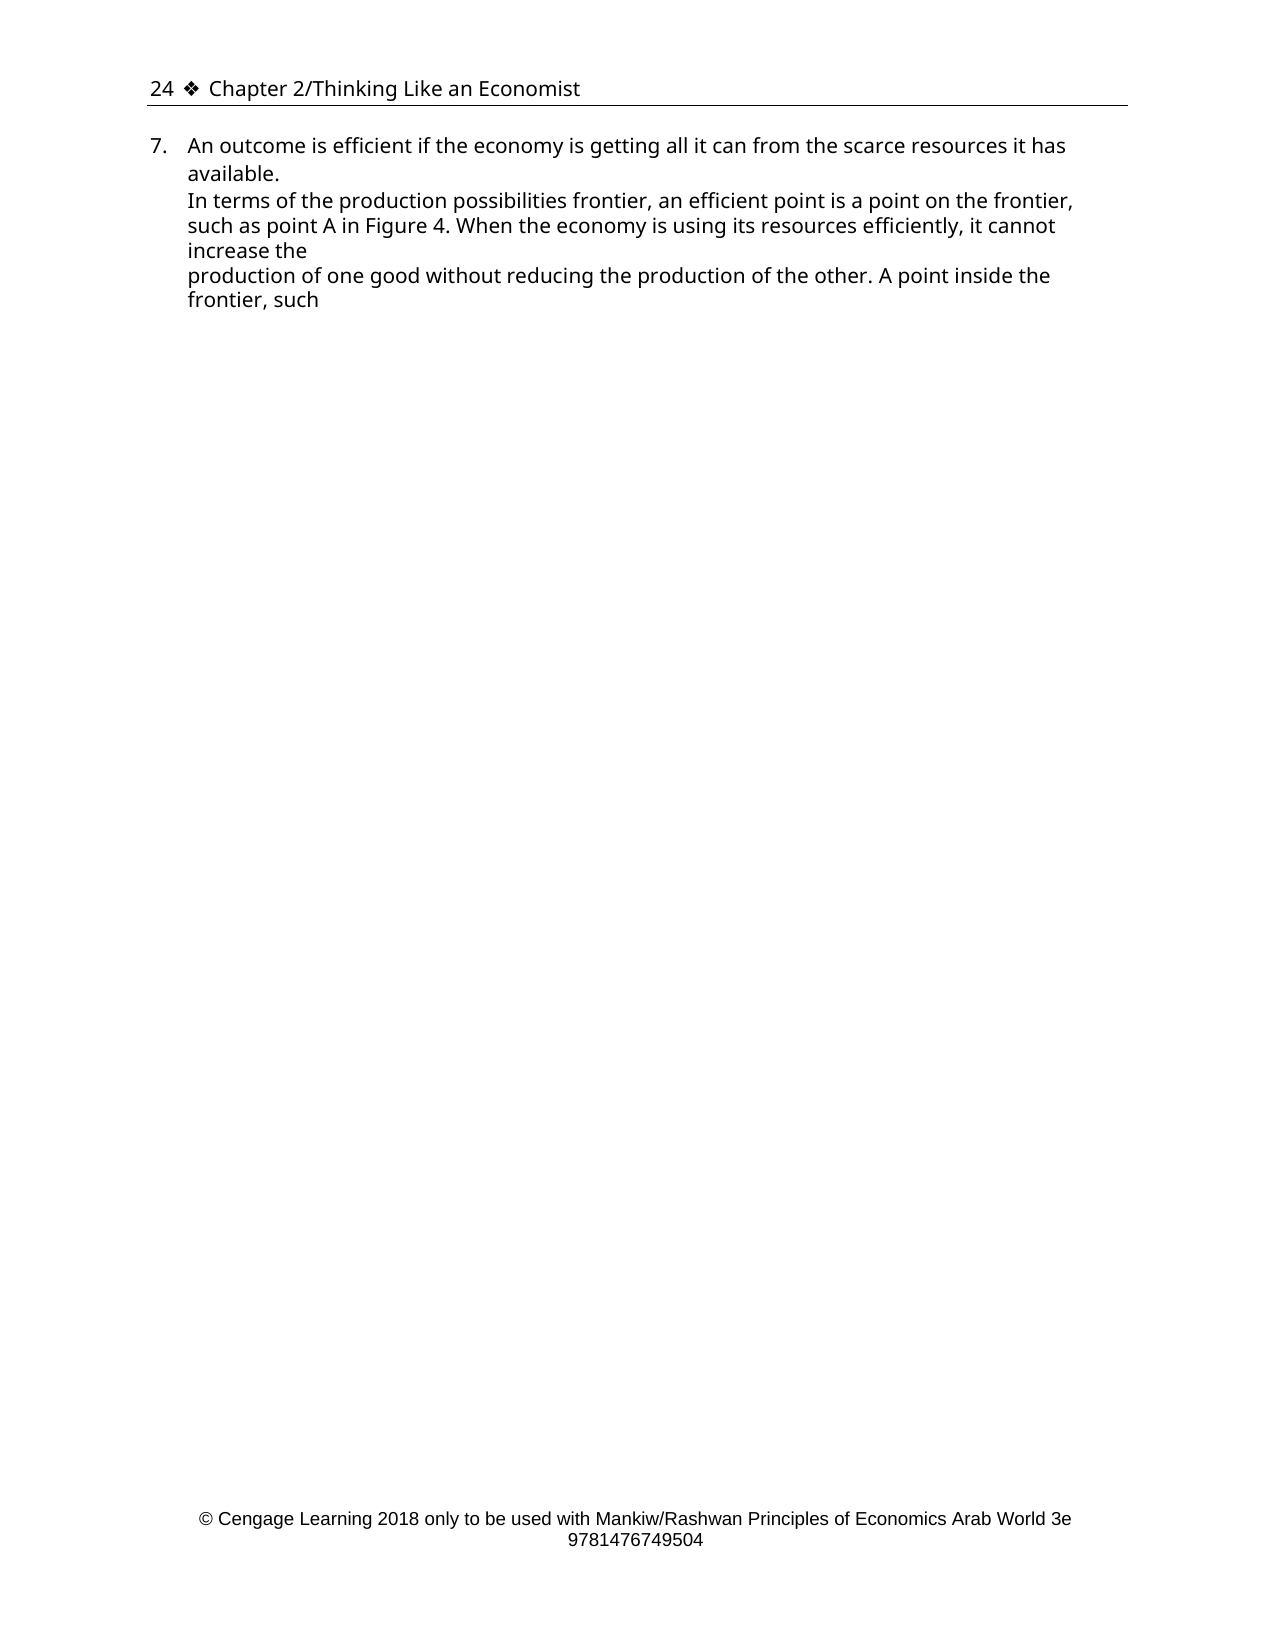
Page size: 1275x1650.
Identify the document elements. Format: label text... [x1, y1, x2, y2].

text In terms of the production possibilities frontier, an efficient point is a point on the frontier, such as point A in Figure 4. When the economy is using its resources efficiently, it cannot increase the [187, 188, 1093, 264]
text production of one good without reducing the production of the other. A point inside the frontier, such [187, 264, 1133, 312]
list An outcome is efficient if the economy is getting all it can from the scarce resources it has available. [150, 131, 1133, 188]
